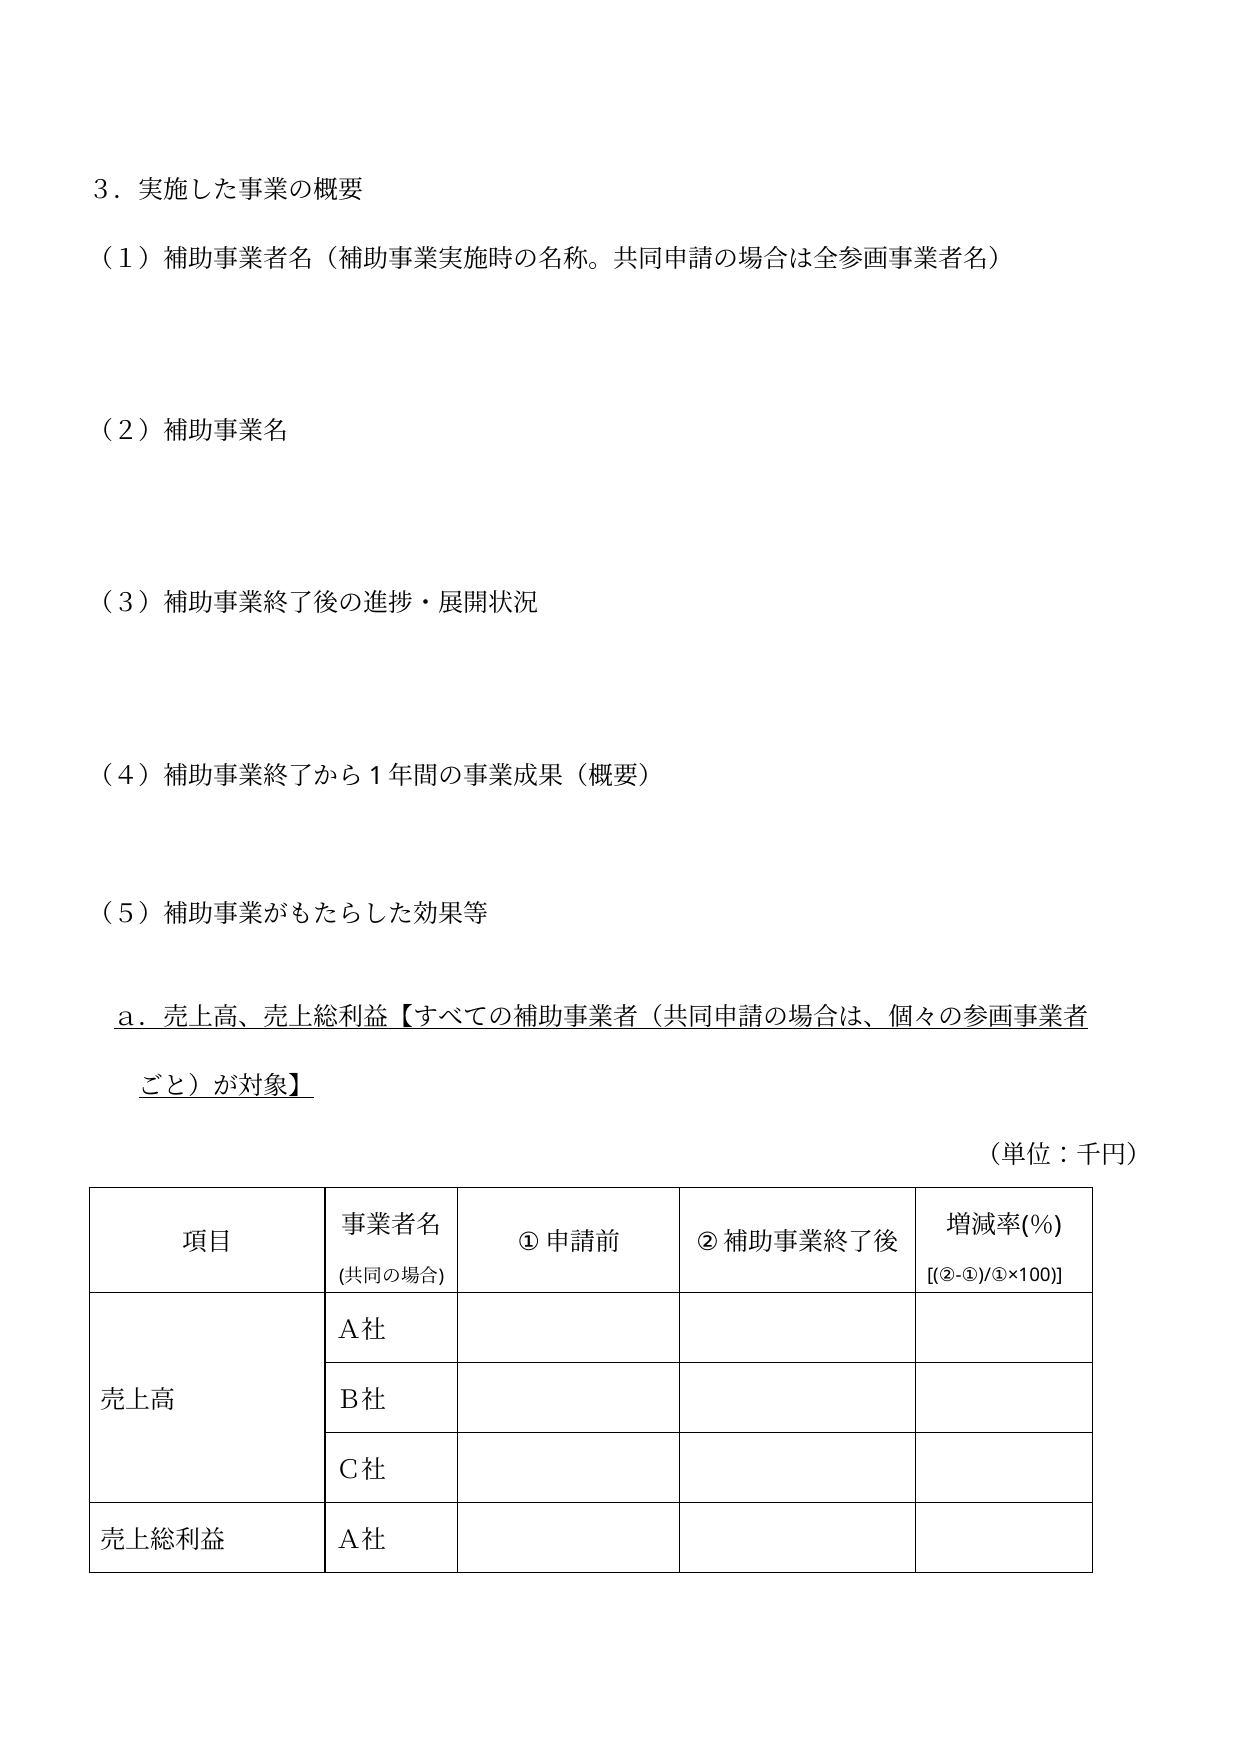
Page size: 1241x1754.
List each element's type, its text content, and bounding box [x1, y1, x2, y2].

table_cell [916, 1293, 1092, 1362]
table_cell [458, 1503, 679, 1572]
table_cell [916, 1363, 1092, 1432]
text ａ．売上高、売上総利益【すべての補助事業者（共同申請の場合は、個々の参画事業者 [89, 980, 1152, 1049]
table_cell 売上総利益 [90, 1503, 324, 1572]
table_cell 売上高 [90, 1293, 324, 1502]
text （３）補助事業終了後の進捗・展開状況 [89, 567, 1152, 636]
text （５）補助事業がもたらした効果等 [89, 877, 1152, 946]
table_cell [458, 1433, 679, 1502]
table_header 増減率(％) [(②-①)/①×100)] [916, 1188, 1092, 1292]
text ３．実施した事業の概要 [89, 153, 1152, 222]
table_header 項目 [90, 1188, 324, 1292]
table_cell [680, 1293, 915, 1362]
table_header ①申請前 [458, 1188, 679, 1292]
text （２）補助事業名 [89, 394, 1152, 463]
text （単位：千円） [89, 1118, 1152, 1187]
text ごと）が対象】 [89, 1049, 1152, 1118]
table_cell Ａ社 [326, 1293, 457, 1362]
table_cell [458, 1293, 679, 1362]
text （１）補助事業者名（補助事業実施時の名称。共同申請の場合は全参画事業者名） [89, 222, 1152, 291]
table_cell [458, 1363, 679, 1432]
text （４）補助事業終了から1年間の事業成果（概要） [89, 739, 1152, 808]
table_cell Ｂ社 [326, 1363, 457, 1432]
table_header 事業者名 (共同の場合) [326, 1188, 457, 1292]
table_cell [680, 1433, 915, 1502]
table_header ②補助事業終了後 [680, 1188, 915, 1292]
table_cell Ａ社 [326, 1503, 457, 1572]
table_cell [680, 1503, 915, 1572]
table_cell [916, 1433, 1092, 1502]
table_cell [916, 1503, 1092, 1572]
table_cell Ｃ社 [326, 1433, 457, 1502]
table_cell [680, 1363, 915, 1432]
